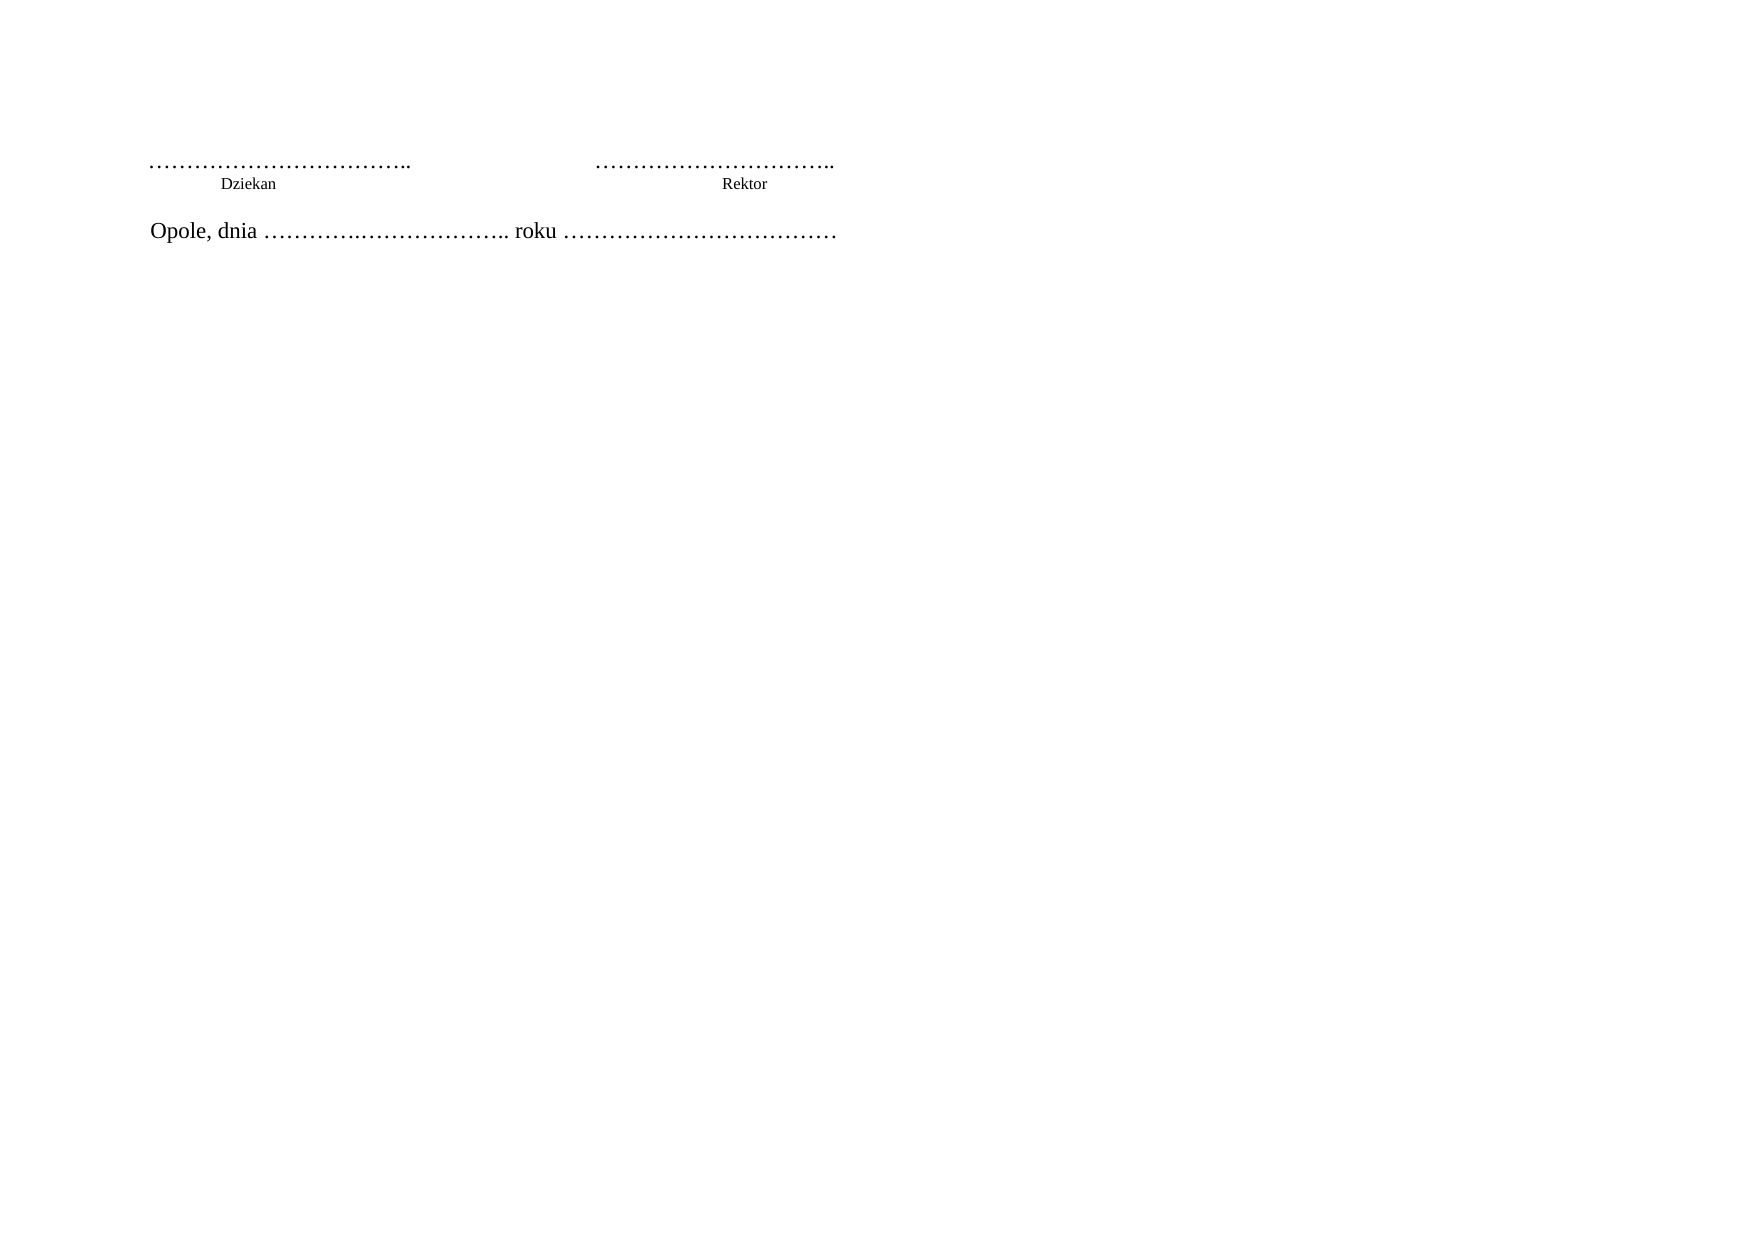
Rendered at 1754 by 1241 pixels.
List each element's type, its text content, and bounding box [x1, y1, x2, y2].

text …………………………….. ………………………….. [148, 148, 840, 174]
text Opole, dnia ………….……………….. roku ……………………………… [148, 217, 840, 243]
text Dziekan Rektor [148, 174, 840, 193]
